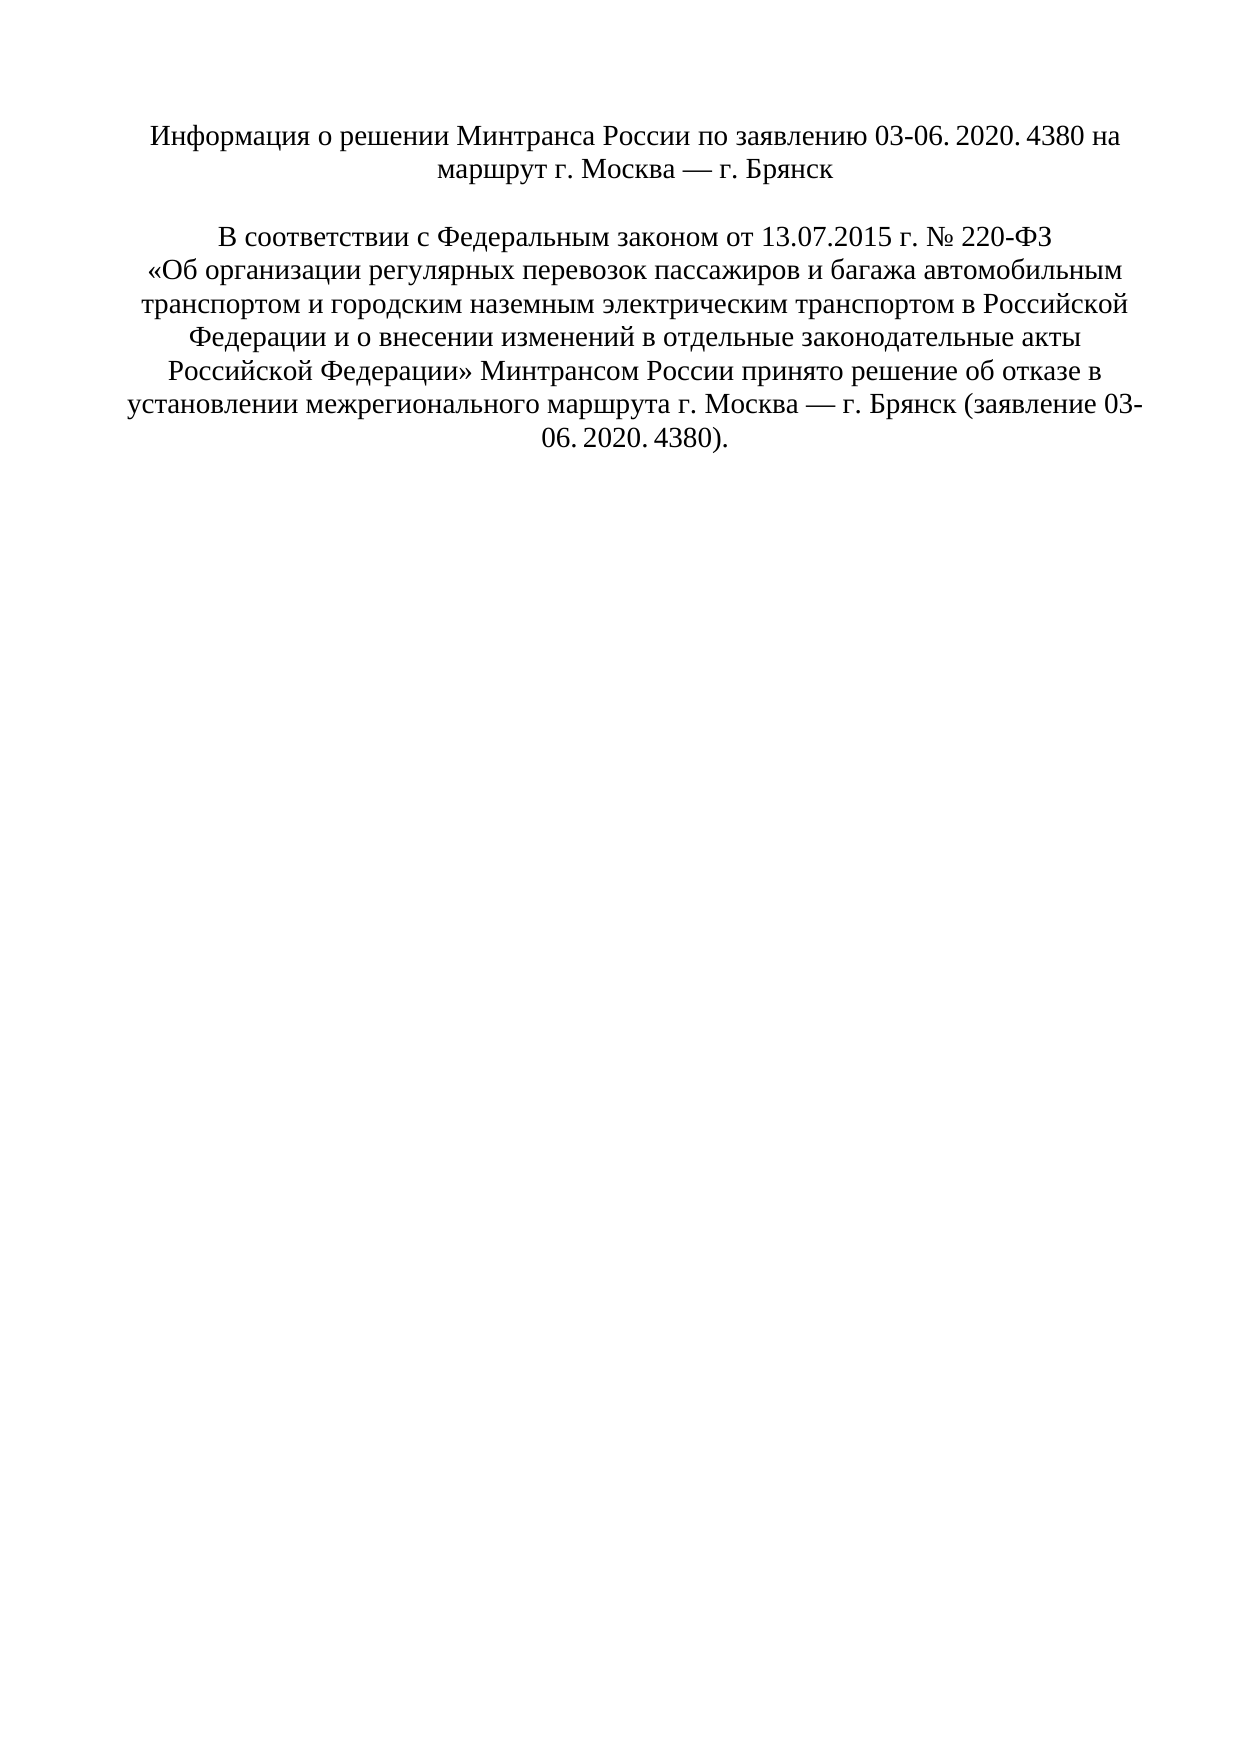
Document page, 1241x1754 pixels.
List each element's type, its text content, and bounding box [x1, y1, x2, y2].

text Информация о решении Минтранса России по заявлению 03-06. 2020. 4380 на маршрут г. Москва — г. Брянск [118, 118, 1152, 185]
text В соответствии с Федеральным законом от 13.07.2015 г. № 220-ФЗ «Об организации регулярных перевозок пассажиров и багажа автомобильным транспортом и городским наземным электрическим транспортом в Российской Федерации и о внесении изменений в отдельные законодательные акты Российской Федерации» Минтрансом России принято решение об отказе в установлении межрегионального маршрута г. Москва — г. Брянск (заявление 03-06. 2020. 4380). [118, 219, 1152, 453]
